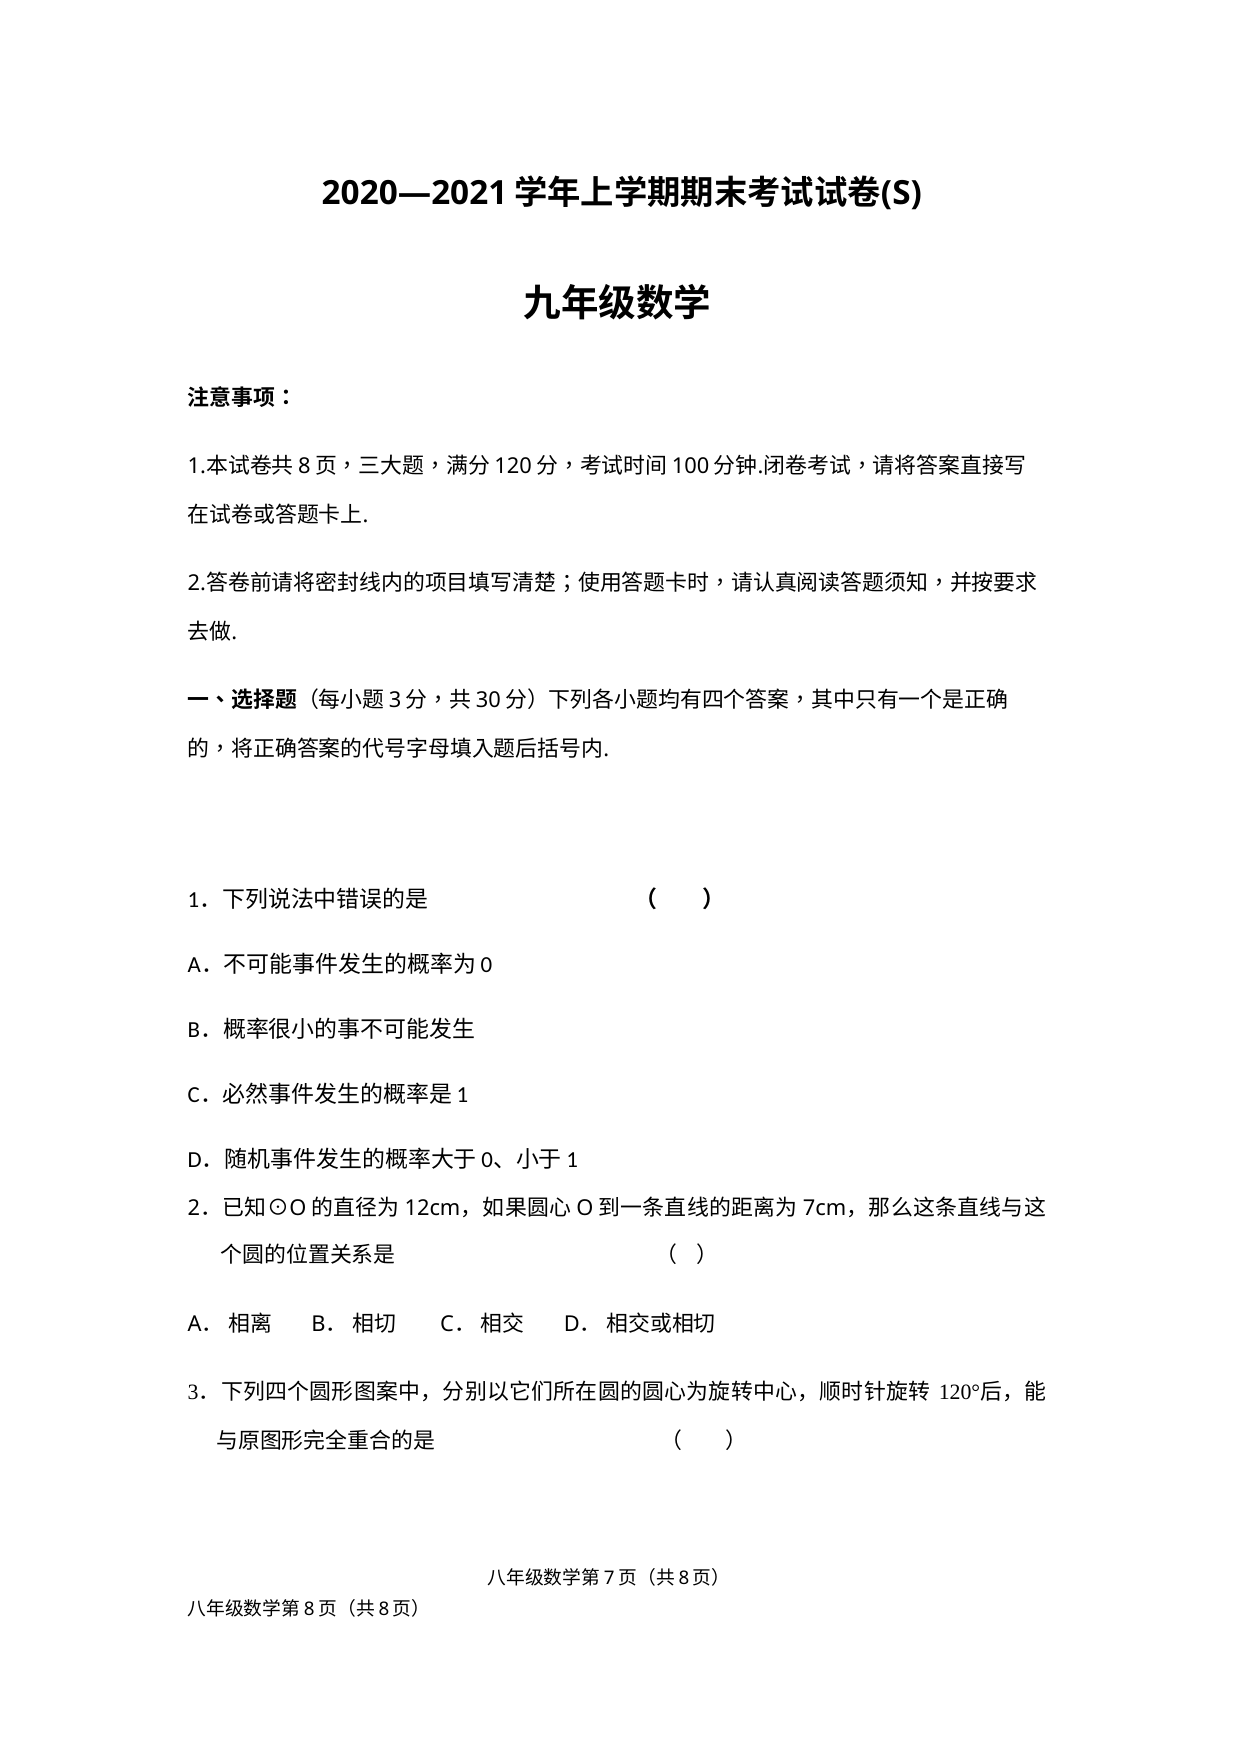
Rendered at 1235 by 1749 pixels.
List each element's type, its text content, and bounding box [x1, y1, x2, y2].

text A．不可能事件发生的概率为0 [187, 929, 1047, 994]
text A． 相离 B． 相切 C． 相交 D． 相交或相切 [187, 1306, 1047, 1337]
text 1.本试卷共8页，三大题，满分120分，考试时间100分钟.闭卷考试，请将答案直接写在试卷或答题卡上. [187, 449, 1047, 530]
text B．概率很小的事不可能发生 [187, 994, 1047, 1059]
text 2．已知⊙O的直径为12cm，如果圆心O到一条直线的距离为7cm，那么这条直线与这个圆的位置关系是 （ ） [187, 1189, 1047, 1269]
text 2.答卷前请将密封线内的项目填写清楚；使用答题卡时，请认真阅读答题须知，并按要求去做. [187, 566, 1047, 647]
text D．随机事件发生的概率大于0、小于1 [187, 1124, 1047, 1189]
text 3．下列四个圆形图案中，分别以它们所在圆的圆心为旋转中心，顺时针旋转120°后，能与原图形完全重合的是 （ ） [187, 1374, 1047, 1455]
text C．必然事件发生的概率是1 [187, 1059, 1047, 1124]
text 九年级数学 [187, 267, 1047, 332]
text 注意事项： [187, 380, 1047, 413]
text 一、选择题（每小题3分，共30分）下列各小题均有四个答案，其中只有一个是正确的，将正确答案的代号字母填入题后括号内. [187, 683, 1047, 764]
text 1．下列说法中错误的是 （ ） [187, 864, 1047, 929]
text 2020—2021学年上学期期末考试试卷(S) [187, 157, 1047, 222]
